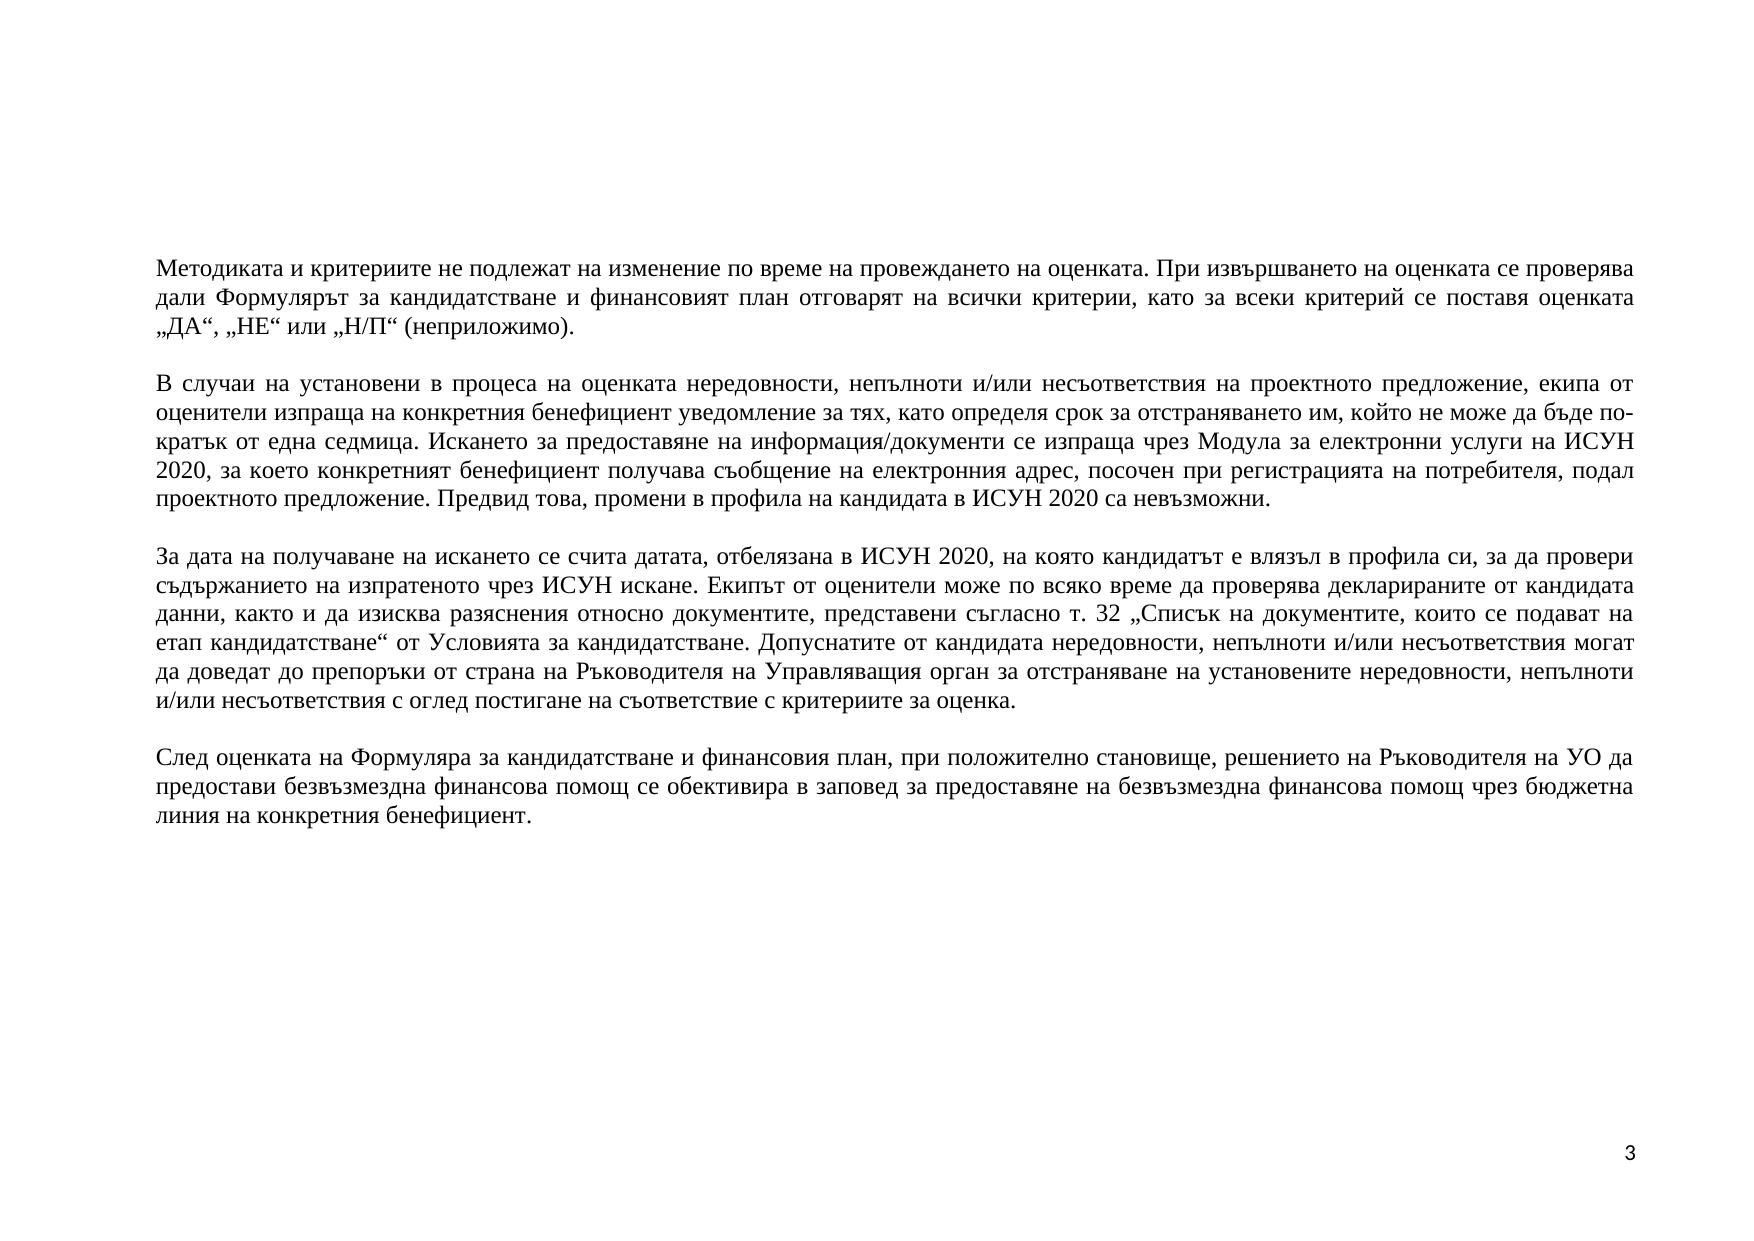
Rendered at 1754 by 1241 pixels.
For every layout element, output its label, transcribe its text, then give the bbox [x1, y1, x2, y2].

text След оценката на Формуляра за кандидатстване и финансовия план, при положително становище, решението на Ръководителя на УО да предостави безвъзмездна финансова помощ се обективира в заповед за предоставяне на безвъзмездна финансова помощ чрез бюджетна линия на конкретния бенефициент. [156, 742, 1636, 828]
text Методиката и критериите не подлежат на изменение по време на провеждането на оценката. При извършването на оценката се проверява дали Формулярът за кандидатстване и финансовият план отговарят на всички критерии, като за всеки критерий се поставя оценката „ДА“, „НЕ“ или „Н/П“ (неприложимо). [156, 253, 1636, 340]
text В случаи на установени в процеса на оценката нередовности, непълноти и/или несъответствия на проектното предложение, екипа от оценители изпраща на конкретния бенефициент уведомление за тях, като определя срок за отстраняването им, който не може да бъде по-кратък от една седмица. Искането за предоставяне на информация/документи се изпраща чрез Модула за електронни услуги на ИСУН 2020, за което конкретният бенефициент получава съобщение на електронния адрес, посочен при регистрацията на потребителя, подал проектното предложение. Предвид това, промени в профила на кандидата в ИСУН 2020 са невъзможни. [156, 368, 1636, 512]
text За дата на получаване на искането се счита датата, отбелязана в ИСУН 2020, на която кандидатът е влязъл в профила си, за да провери съдържанието на изпратеното чрез ИСУН искане. Екипът от оценители може по всяко време да проверява декларираните от кандидата данни, както и да изисква разяснения относно документите, представени съгласно т. 32 „Списък на документите, които се подават на етап кандидатстване“ от Условията за кандидатстване. Допуснатите от кандидата нередовности, непълноти и/или несъответствия могат да доведат до препоръки от страна на Ръководителя на Управляващия орган за отстраняване на установените нередовности, непълноти и/или несъответствия с оглед постигане на съответствие с критериите за оценка. [156, 541, 1636, 713]
